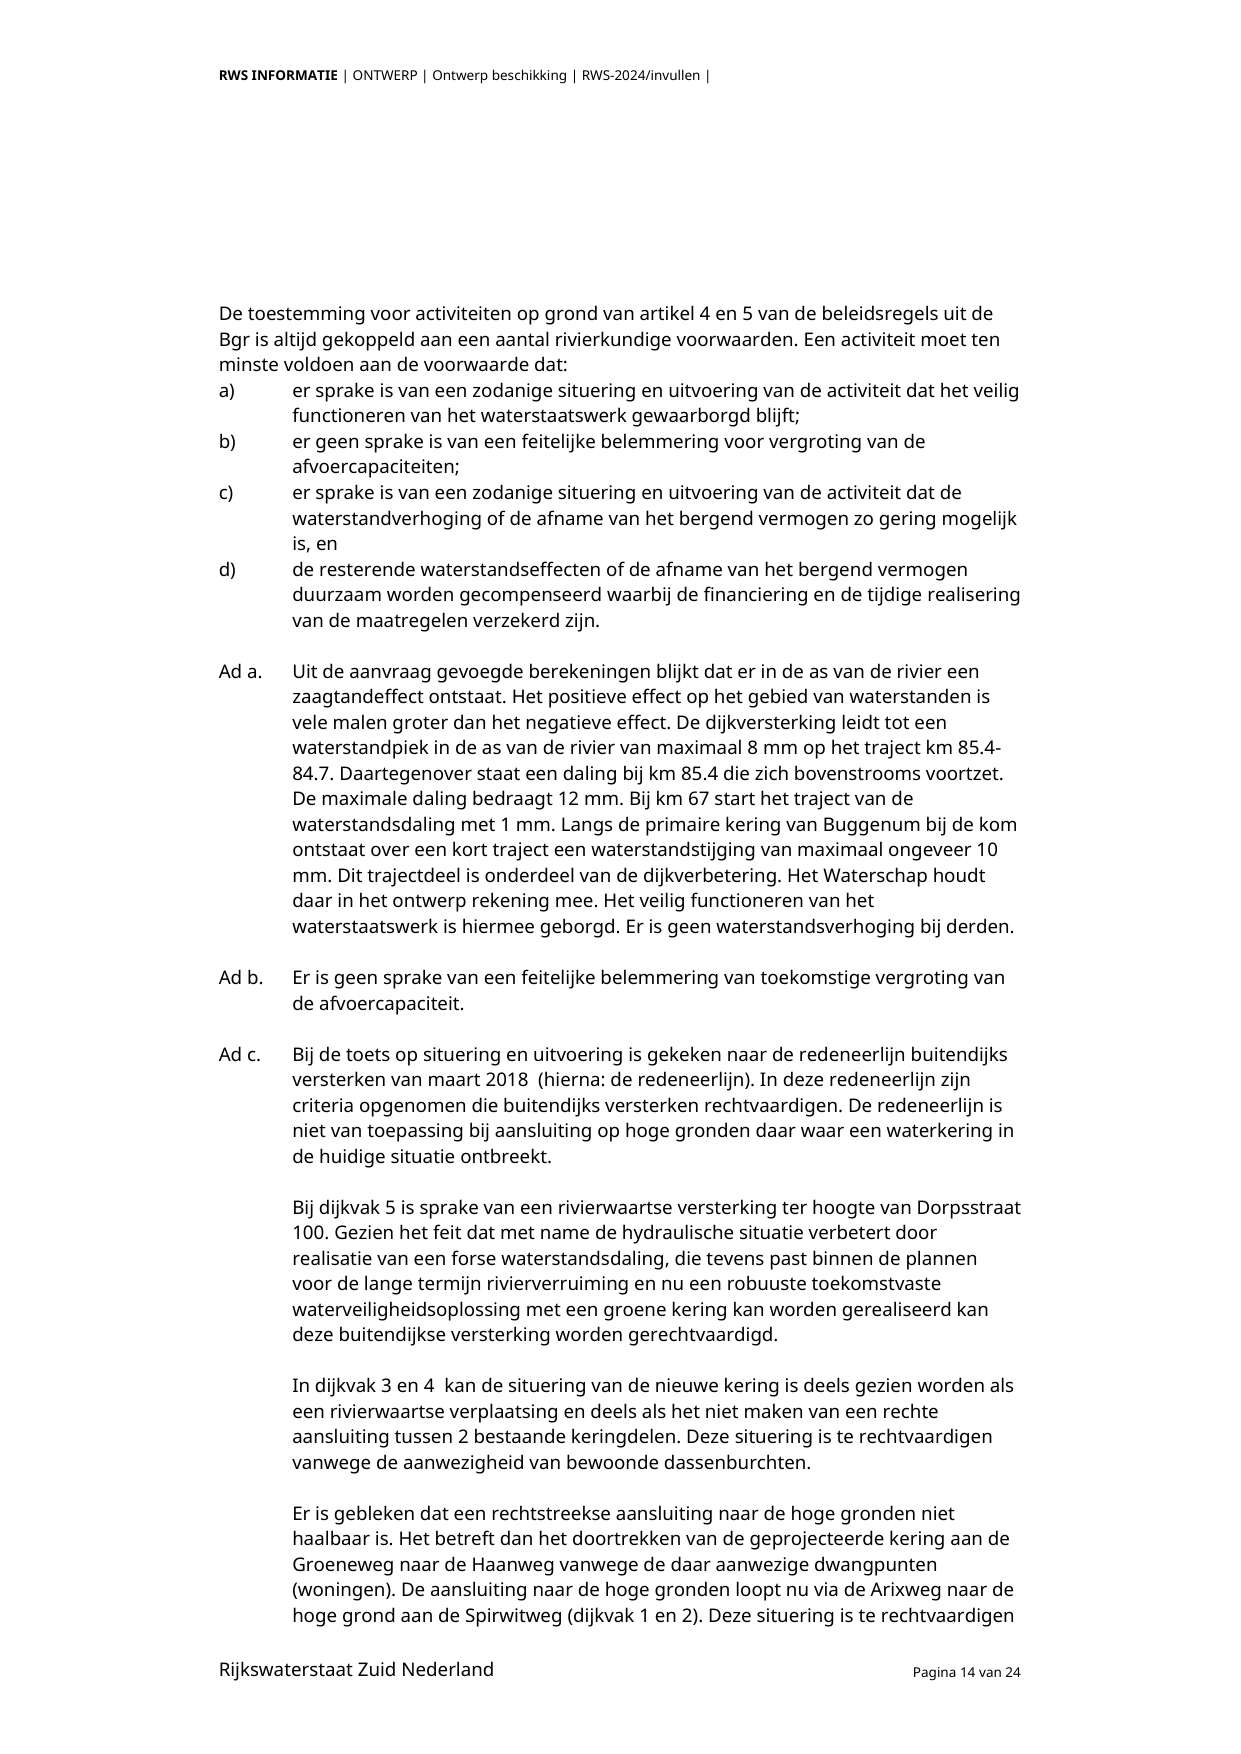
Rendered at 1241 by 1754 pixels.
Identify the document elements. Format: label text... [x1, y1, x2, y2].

text De toestemming voor activiteiten op grond van artikel 4 en 5 van de beleidsregels uit de Bgr is altijd gekoppeld aan een aantal rivierkundige voorwaarden. Een activiteit moet ten minste voldoen aan de voorwaarde dat: [218, 301, 1022, 377]
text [292, 1500, 1022, 1628]
text In dijkvak 3 en 4 kan de situering van de nieuwe kering is deels gezien worden als een rivierwaartse verplaatsing en deels als het niet maken van een rechte aansluiting tussen 2 bestaande keringdelen. Deze situering is te rechtvaardigen vanwege de aanwezigheid van bewoonde dassenburchten. [292, 1373, 1022, 1475]
text Bij dijkvak 5 is sprake van een rivierwaartse versterking ter hoogte van Dorpsstraat 100. Gezien het feit dat met name de hydraulische situatie verbetert door realisatie van een forse waterstandsdaling, die tevens past binnen de plannen voor de lange termijn rivierverruiming en nu een robuuste toekomstvaste waterveiligheidsoplossing met een groene kering kan worden gerealiseerd kan deze buitendijkse versterking worden gerechtvaardigd. [292, 1194, 1022, 1347]
text Ad b. Er is geen sprake van een feitelijke belemmering van toekomstige vergroting van de afvoercapaciteit. [218, 964, 1022, 1015]
text c) er sprake is van een zodanige situering en uitvoering van de activiteit dat de waterstandverhoging of de afname van het bergend vermogen zo gering mogelijk is, en [218, 479, 1022, 556]
text b) er geen sprake is van een feitelijke belemmering voor vergroting van de afvoercapaciteiten; [218, 428, 1022, 479]
text Ad a. Uit de aanvraag gevoegde berekeningen blijkt dat er in de as van de rivier een zaagtandeffect ontstaat. Het positieve effect op het gebied van waterstanden is vele malen groter dan het negatieve effect. De dijkversterking leidt tot een waterstandpiek in de as van de rivier van maximaal 8 mm op het traject km 85.4-84.7. Daartegenover staat een daling bij km 85.4 die zich bovenstrooms voortzet. De maximale daling bedraagt 12 mm. Bij km 67 start het traject van de waterstandsdaling met 1 mm. Langs de primaire kering van Buggenum bij de kom ontstaat over een kort traject een waterstandstijging van maximaal ongeveer 10 mm. Dit trajectdeel is onderdeel van de dijkverbetering. Het Waterschap houdt daar in het ontwerp rekening mee. Het veilig functioneren van het waterstaatswerk is hiermee geborgd. Er is geen waterstandsverhoging bij derden. [218, 658, 1022, 939]
text a) er sprake is van een zodanige situering en uitvoering van de activiteit dat het veilig functioneren van het waterstaatswerk gewaarborgd blijft; [218, 377, 1022, 428]
text d) de resterende waterstandseffecten of de afname van het bergend vermogen duurzaam worden gecompenseerd waarbij de financiering en de tijdige realisering van de maatregelen verzekerd zijn. [218, 556, 1022, 632]
text Ad c. Bij de toets op situering en uitvoering is gekeken naar de redeneerlijn buitendijks versterken van maart 2018 (hierna: de redeneerlijn). In deze redeneerlijn zijn criteria opgenomen die buitendijks versterken rechtvaardigen. De redeneerlijn is niet van toepassing bij aansluiting op hoge gronden daar waar een waterkering in de huidige situatie ontbreekt. [218, 1041, 1022, 1168]
